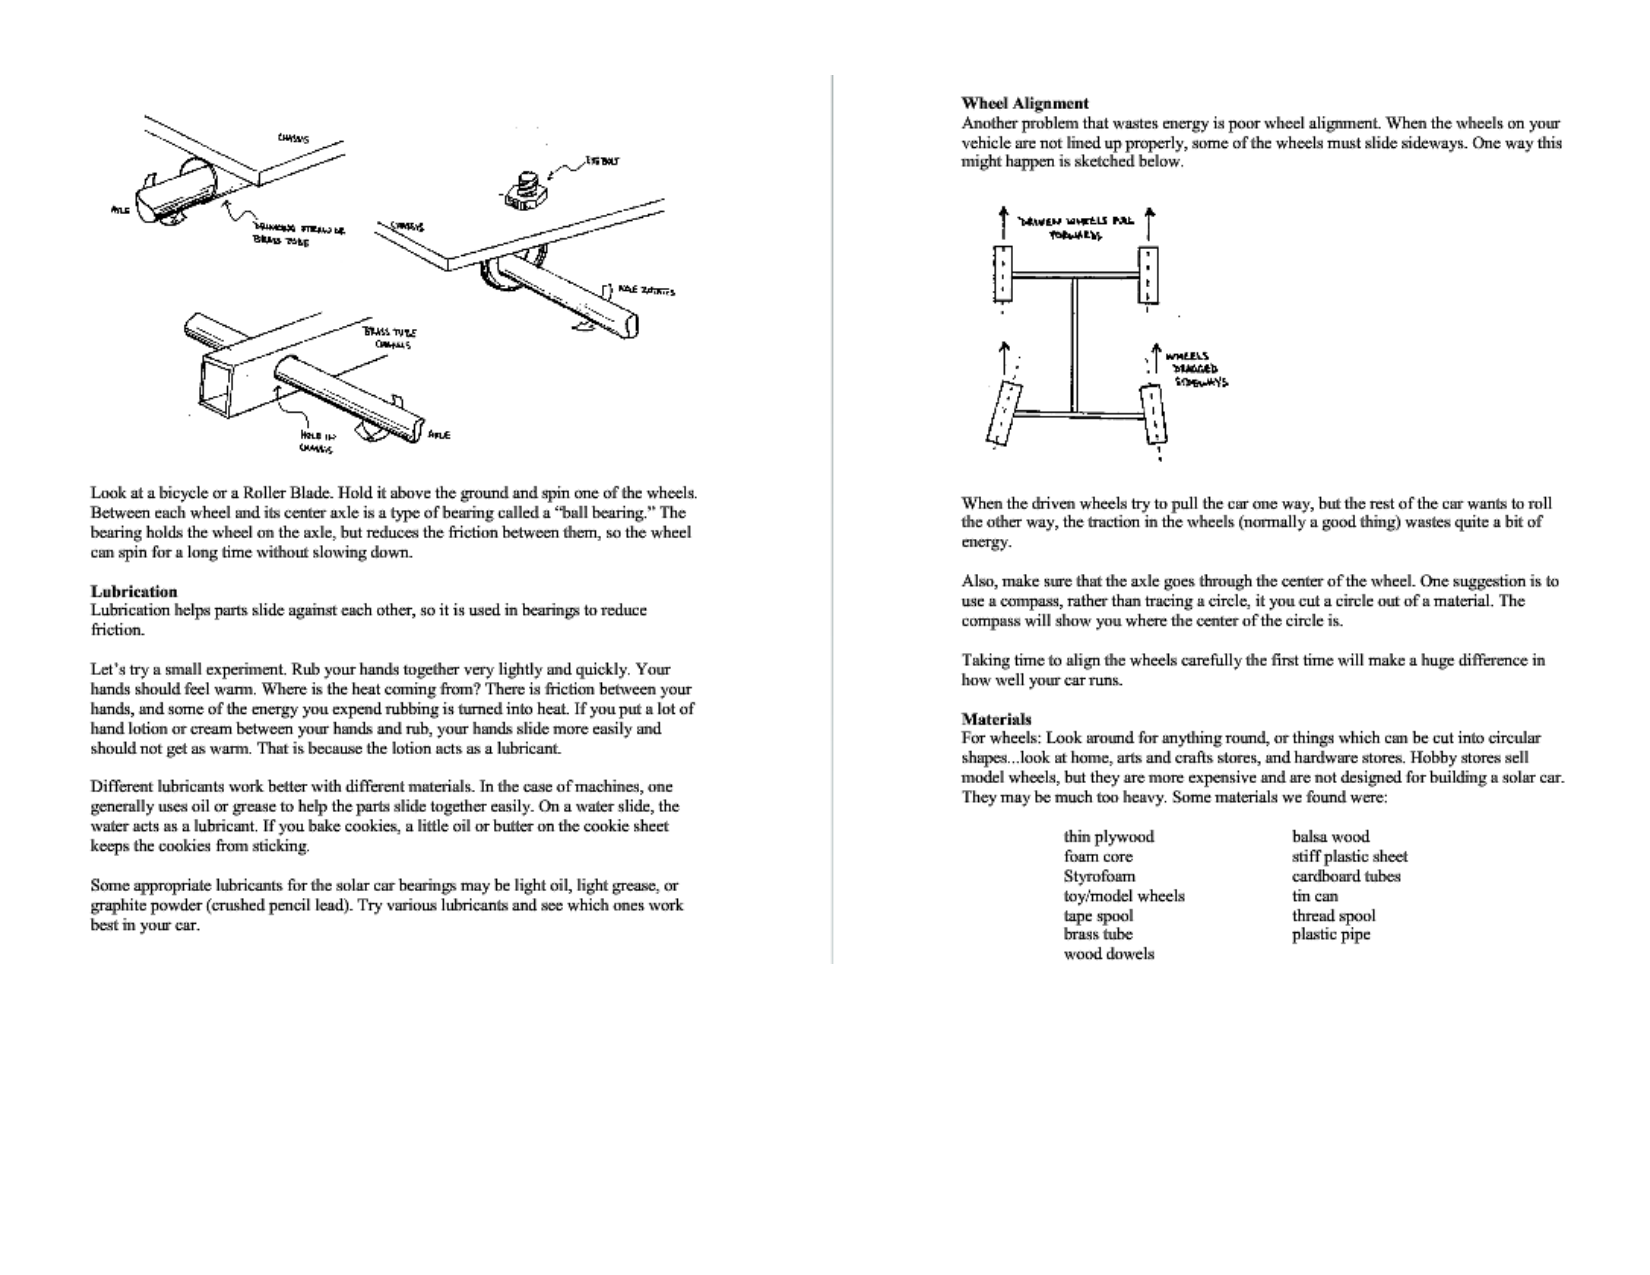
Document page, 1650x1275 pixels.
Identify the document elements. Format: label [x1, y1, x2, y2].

picture [75, 75, 1580, 964]
